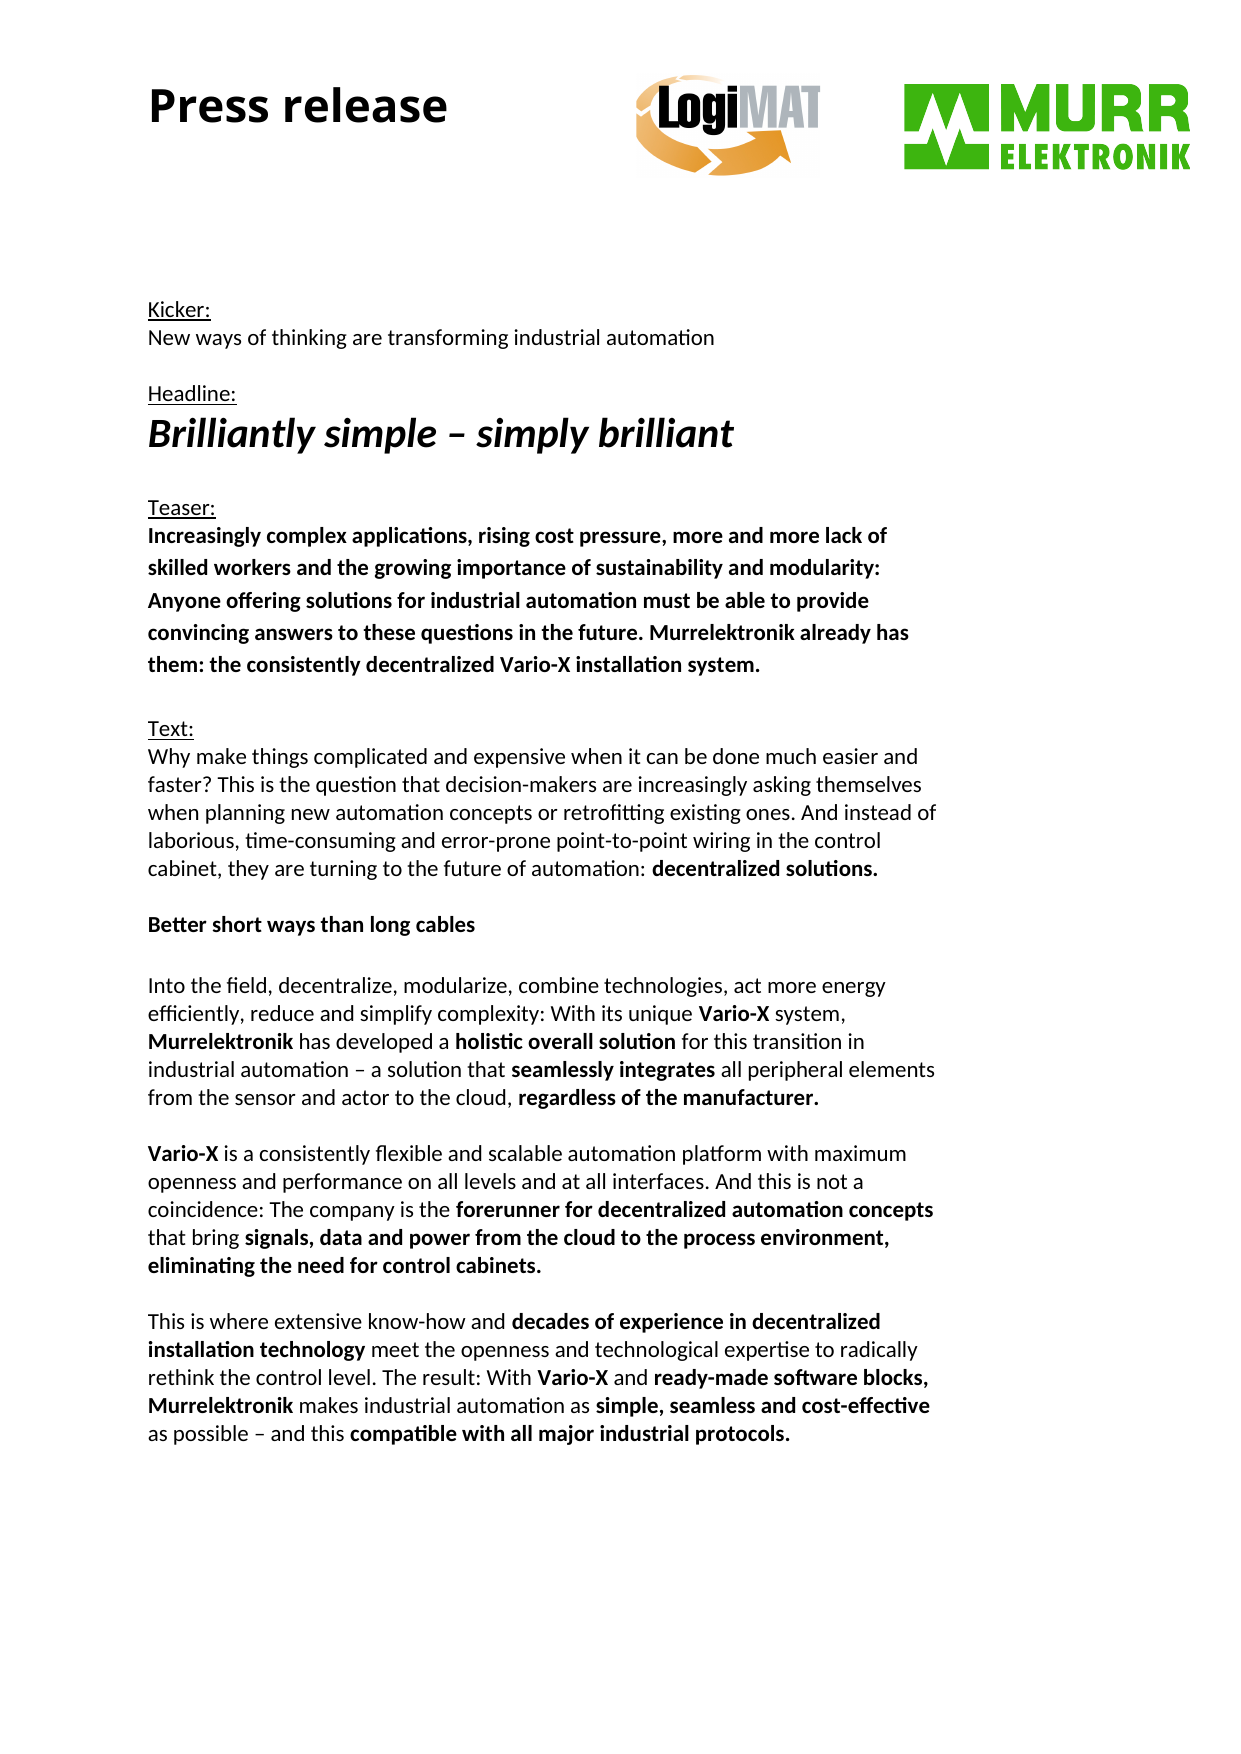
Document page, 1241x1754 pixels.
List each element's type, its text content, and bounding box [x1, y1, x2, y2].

text Why make things complicated and expensive when it can be done much easier and faster? This is the question that decision-makers are increasingly asking themselves when planning new automation concepts or retrofitting existing ones. And instead of laborious, time-consuming and error-prone point-to-point wiring in the control cabinet, they are turning to the future of automation: decentralized solutions. [148, 742, 945, 883]
text Vario-X is a consistently flexible and scalable automation platform with maximum openness and performance on all levels and at all interfaces. And this is not a coincidence: The company is the forerunner for decentralized automation concepts that bring signals, data and power from the cloud to the process environment, eliminating the need for control cabinets. [148, 1139, 945, 1279]
text Headline: [148, 379, 945, 407]
text Better short ways than long cables [148, 911, 945, 939]
picture [904, 84, 1190, 170]
text Teaser: [148, 493, 945, 521]
text Brilliantly simple – simply brilliant [148, 407, 945, 458]
text Kicker: [148, 295, 945, 323]
picture [636, 73, 821, 178]
text New ways of thinking are transforming industrial automation [148, 323, 945, 351]
text Text: [148, 714, 945, 742]
text This is where extensive know-how and decades of experience in decentralized installation technology meet the openness and technological expertise to radically rethink the control level. The result: With Vario-X and ready-made software blocks, Murrelektronik makes industrial automation as simple, seamless and cost-effective as possible – and this compatible with all major industrial protocols. [148, 1307, 945, 1447]
text Into the field, decentralize, modularize, combine technologies, act more energy efficiently, reduce and simplify complexity: With its unique Vario-X system, Murrelektronik has developed a holistic overall solution for this transition in industrial automation – a solution that seamlessly integrates all peripheral elements from the sensor and actor to the cloud, regardless of the manufacturer. [148, 971, 945, 1111]
text Increasingly complex applications, rising cost pressure, more and more lack of skilled workers and the growing importance of sustainability and modularity: Anyone offering solutions for industrial automation must be able to provide convincing answers to these questions in the future. Murrelektronik already has them: the consistently decentralized Vario-X installation system. [148, 521, 945, 678]
